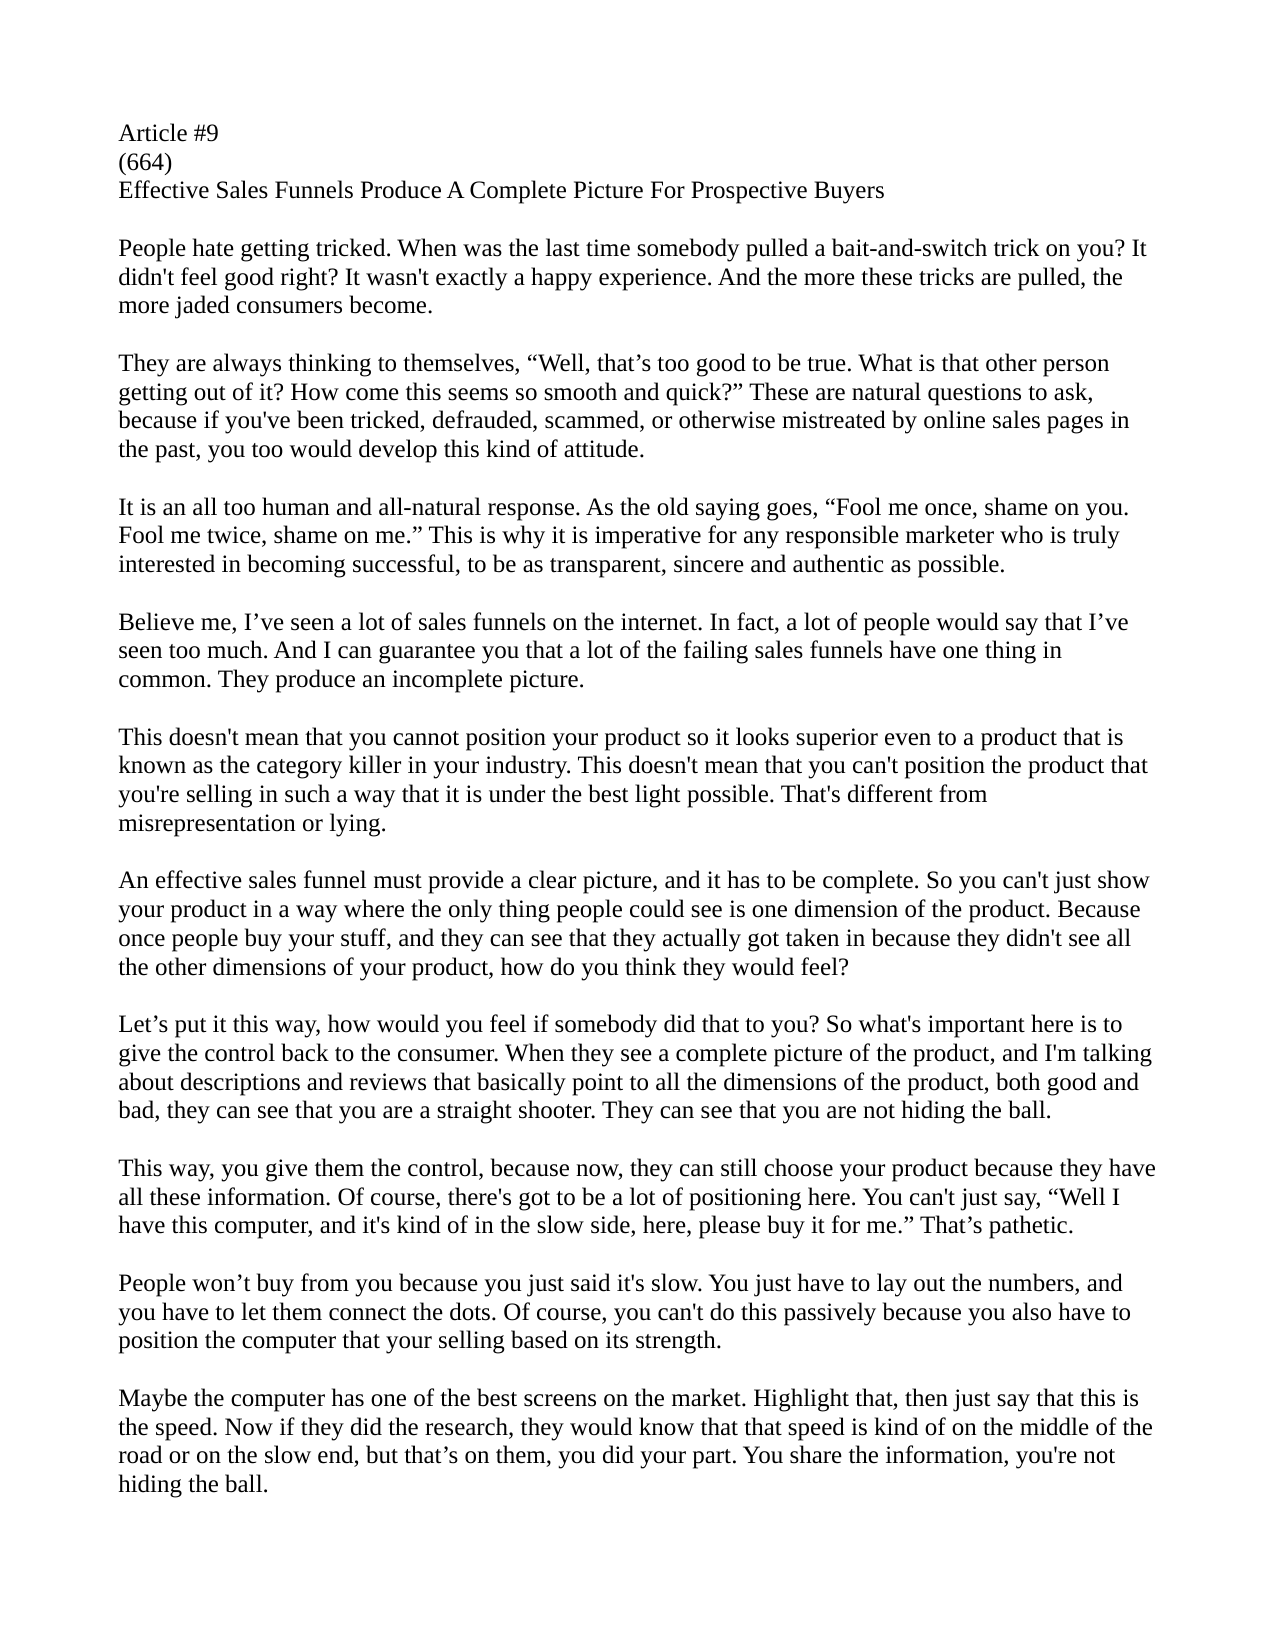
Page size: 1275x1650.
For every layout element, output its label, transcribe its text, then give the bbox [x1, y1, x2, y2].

text Effective Sales Funnels Produce A Complete Picture For Prospective Buyers [118, 176, 1157, 204]
text They are always thinking to themselves, “Well, that’s too good to be true. What is that other person getting out of it? How come this seems so smooth and quick?” These are natural questions to ask, because if you've been tricked, defrauded, scammed, or otherwise mistreated by online sales pages in the past, you too would develop this kind of attitude. [118, 348, 1157, 463]
text Believe me, I’ve seen a lot of sales funnels on the internet. In fact, a lot of people would say that I’ve seen too much. And I can guarantee you that a lot of the failing sales funnels have one thing in common. They produce an incomplete picture. [118, 607, 1157, 693]
text It is an all too human and all-natural response. As the old saying goes, “Fool me once, shame on you. Fool me twice, shame on me.” This is why it is imperative for any responsible marketer who is truly interested in becoming successful, to be as transparent, sincere and authentic as possible. [118, 492, 1157, 578]
text Maybe the computer has one of the best screens on the market. Highlight that, then just say that this is the speed. Now if they did the research, they would know that that speed is kind of on the middle of the road or on the slow end, but that’s on them, you did your part. You share the information, you're not hiding the ball. [118, 1383, 1157, 1498]
text This way, you give them the control, because now, they can still choose your product because they have all these information. Of course, there's got to be a lot of positioning here. You can't just say, “Well I have this computer, and it's kind of in the slow side, here, please buy it for me.” That’s pathetic. [118, 1153, 1157, 1239]
text This doesn't mean that you cannot position your product so it looks superior even to a product that is known as the category killer in your industry. This doesn't mean that you can't position the product that you're selling in such a way that it is under the best light possible. That's different from misrepresentation or lying. [118, 722, 1157, 837]
text People won’t buy from you because you just said it's slow. You just have to lay out the numbers, and you have to let them connect the dots. Of course, you can't do this passively because you also have to position the computer that your selling based on its strength. [118, 1268, 1157, 1354]
text People hate getting tricked. When was the last time somebody pulled a bait-and-switch trick on you? It didn't feel good right? It wasn't exactly a happy experience. And the more these tricks are pulled, the more jaded consumers become. [118, 233, 1157, 319]
text Article #9 [118, 118, 1157, 147]
text (664) [118, 147, 1157, 176]
text Let’s put it this way, how would you feel if somebody did that to you? So what's important here is to give the control back to the consumer. When they see a complete picture of the product, and I'm talking about descriptions and reviews that basically point to all the dimensions of the product, both good and bad, they can see that you are a straight shooter. They can see that you are not hiding the ball. [118, 1009, 1157, 1124]
text An effective sales funnel must provide a clear picture, and it has to be complete. So you can't just show your product in a way where the only thing people could see is one dimension of the product. Because once people buy your stuff, and they can see that they actually got taken in because they didn't see all the other dimensions of your product, how do you think they would feel? [118, 866, 1157, 981]
